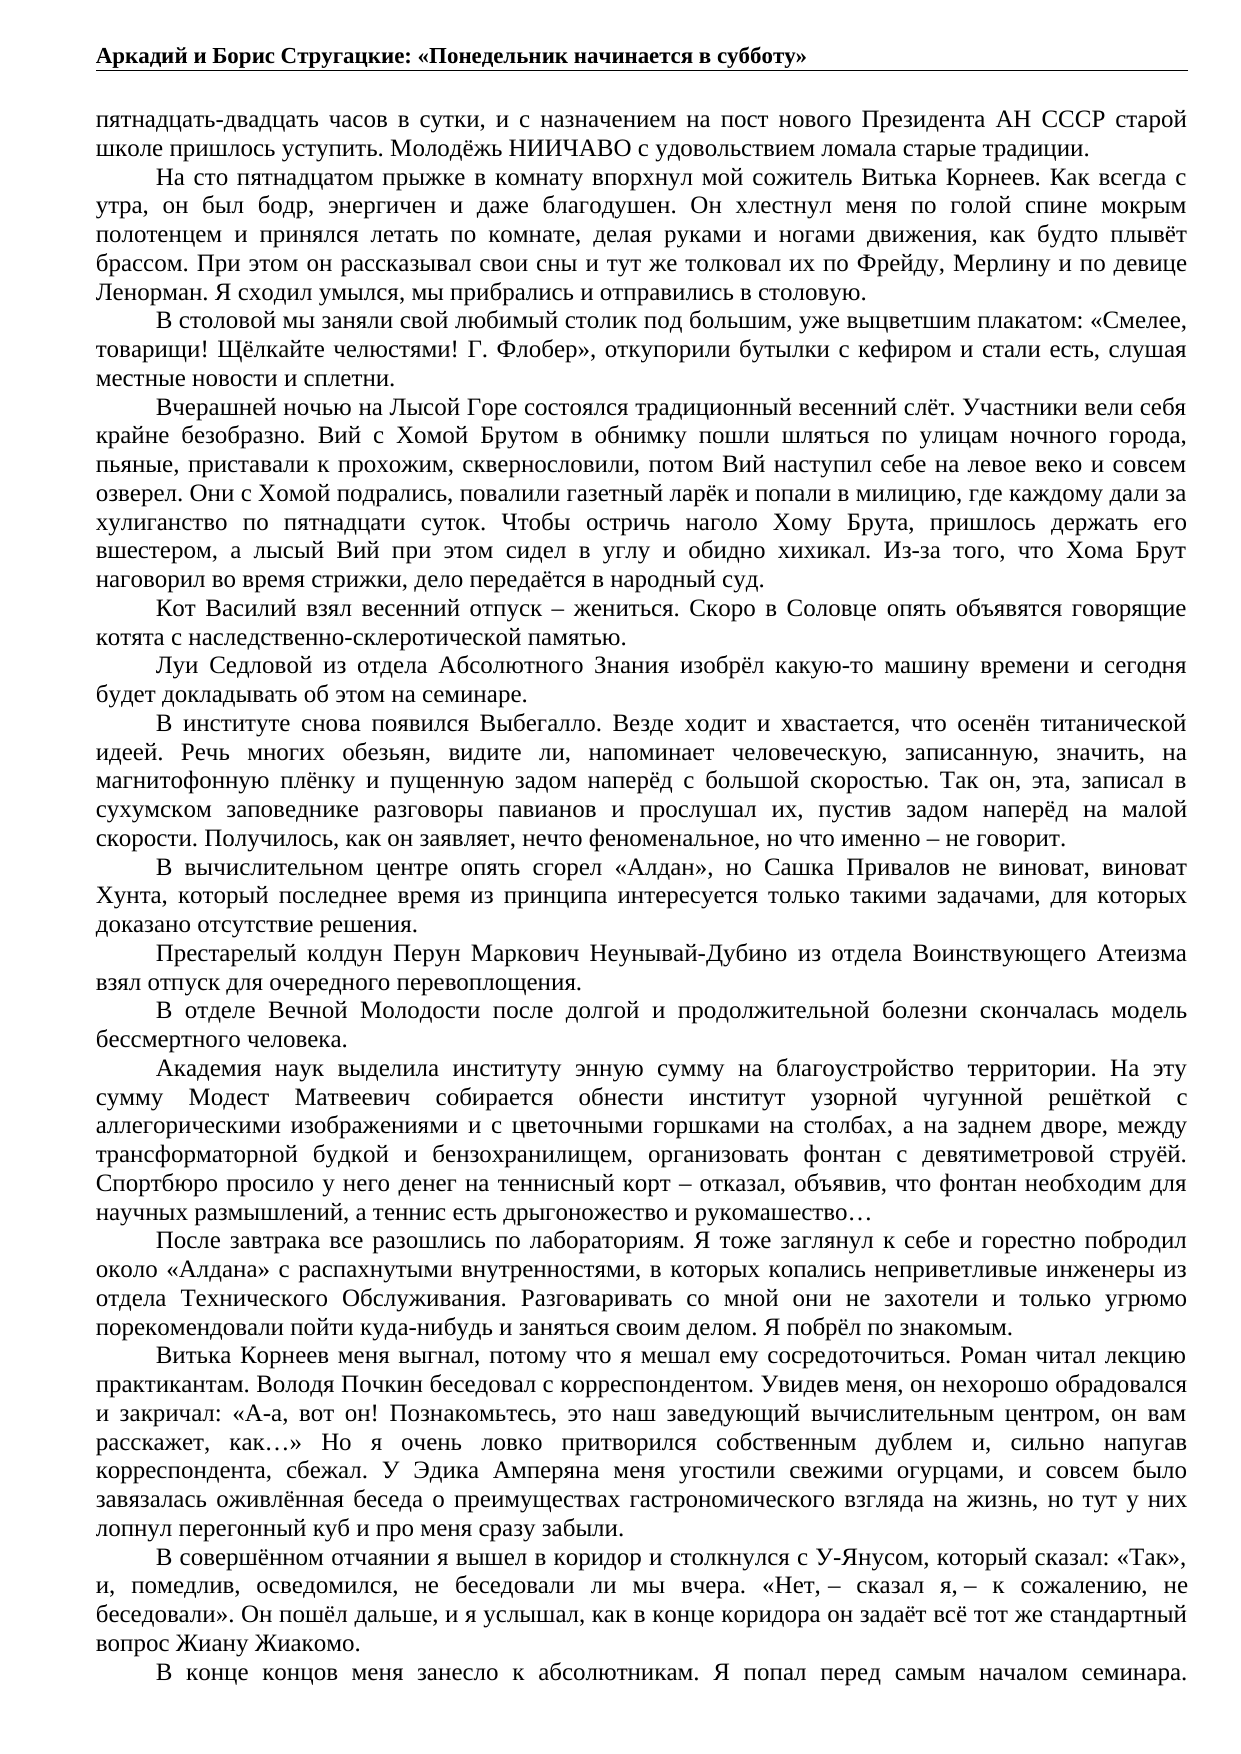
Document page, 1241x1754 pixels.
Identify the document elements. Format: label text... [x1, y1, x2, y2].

text В институте снова появился Выбегалло. Везде ходит и хвастается, что осенён титанической идеей. Речь многих обезьян, видите ли, напоминает человеческую, записанную, значить, на магнитофонную плёнку и пущенную задом наперёд с большой скоростью. Так он, эта, записал в сухумском заповеднике разговоры павианов и прослушал их, пустив задом наперёд на малой скорости. Получилось, как он заявляет, нечто феноменальное, но что именно – не говорит. [96, 708, 1188, 852]
text Академия наук выделила институту энную сумму на благоустройство территории. На эту сумму Модест Матвеевич собирается обнести институт узорной чугунной решёткой с аллегорическими изображениями и с цветочными горшками на столбах, а на заднем дворе, между трансформаторной будкой и бензохранилищем, организовать фонтан с девятиметровой струёй. Спортбюро просило у него денег на теннисный корт – отказал, объявив, что фонтан необходим для научных размышлений, а теннис есть дрыгоножество и рукомашество… [96, 1053, 1188, 1225]
text После завтрака все разошлись по лабораториям. Я тоже заглянул к себе и горестно побродил около «Алдана» с распахнутыми внутренностями, в которых копались неприветливые инженеры из отдела Технического Обслуживания. Разговаривать со мной они не захотели и только угрюмо порекомендовали пойти куда-нибудь и заняться своим делом. Я побрёл по знакомым. [96, 1225, 1188, 1340]
text Луи Седловой из отдела Абсолютного Знания изобрёл какую-то машину времени и сегодня будет докладывать об этом на семинаре. [96, 650, 1188, 708]
text Престарелый колдун Перун Маркович Неунывай-Дубино из отдела Воинствующего Атеизма взял отпуск для очередного перевоплощения. [96, 938, 1188, 995]
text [96, 104, 1188, 162]
text В столовой мы заняли свой любимый столик под большим, уже выцветшим плакатом: «Смелее, товарищи! Щёлкайте челюстями! Г. Флобер», откупорили бутылки с кефиром и стали есть, слушая местные новости и сплетни. [96, 305, 1188, 392]
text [96, 1657, 1188, 1685]
text Витька Корнеев меня выгнал, потому что я мешал ему сосредоточиться. Роман читал лекцию практикантам. Володя Почкин беседовал с корреспондентом. Увидев меня, он нехорошо обрадовался и закричал: «А-а, вот он! Познакомьтесь, это наш заведующий вычислительным центром, он вам расскажет, как…» Но я очень ловко притворился собственным дублем и, сильно напугав корреспондента, сбежал. У Эдика Амперяна меня угостили свежими огурцами, и совсем было завязалась оживлённая беседа о преимуществах гастрономического взгляда на жизнь, но тут у них лопнул перегонный куб и про меня сразу забыли. [96, 1340, 1188, 1542]
text Кот Василий взял весенний отпуск – жениться. Скоро в Соловце опять объявятся говорящие котята с наследственно-склеротической памятью. [96, 593, 1188, 650]
text Вчерашней ночью на Лысой Горе состоялся традиционный весенний слёт. Участники вели себя крайне безобразно. Вий с Хомой Брутом в обнимку пошли шляться по улицам ночного города, пьяные, приставали к прохожим, сквернословили, потом Вий наступил себе на левое веко и совсем озверел. Они с Хомой подрались, повалили газетный ларёк и попали в милицию, где каждому дали за хулиганство по пятнадцати суток. Чтобы остричь наголо Хому Брута, пришлось держать его вшестером, а лысый Вий при этом сидел в углу и обидно хихикал. Из-за того, что Хома Брут наговорил во время стрижки, дело передаётся в народный суд. [96, 392, 1188, 593]
text В вычислительном центре опять сгорел «Алдан», но Сашка Привалов не виноват, виноват Хунта, который последнее время из принципа интересуется только такими задачами, для которых доказано отсутствие решения. [96, 852, 1188, 938]
text В совершённом отчаянии я вышел в коридор и столкнулся с У-Янусом, который сказал: «Так», и, помедлив, осведомился, не беседовали ли мы вчера. «Нет, – сказал я, – к сожалению, не беседовали». Он пошёл дальше, и я услышал, как в конце коридора он задаёт всё тот же стандартный вопрос Жиану Жиакомо. [96, 1542, 1188, 1657]
text На сто пятнадцатом прыжке в комнату впорхнул мой сожитель Витька Корнеев. Как всегда с утра, он был бодр, энергичен и даже благодушен. Он хлестнул меня по голой спине мокрым полотенцем и принялся летать по комнате, делая руками и ногами движения, как будто плывёт брассом. При этом он рассказывал свои сны и тут же толковал их по Фрейду, Мерлину и по девице Ленорман. Я сходил умылся, мы прибрались и отправились в столовую. [96, 162, 1188, 305]
text В отделе Вечной Молодости после долгой и продолжительной болезни скончалась модель бессмертного человека. [96, 995, 1188, 1053]
